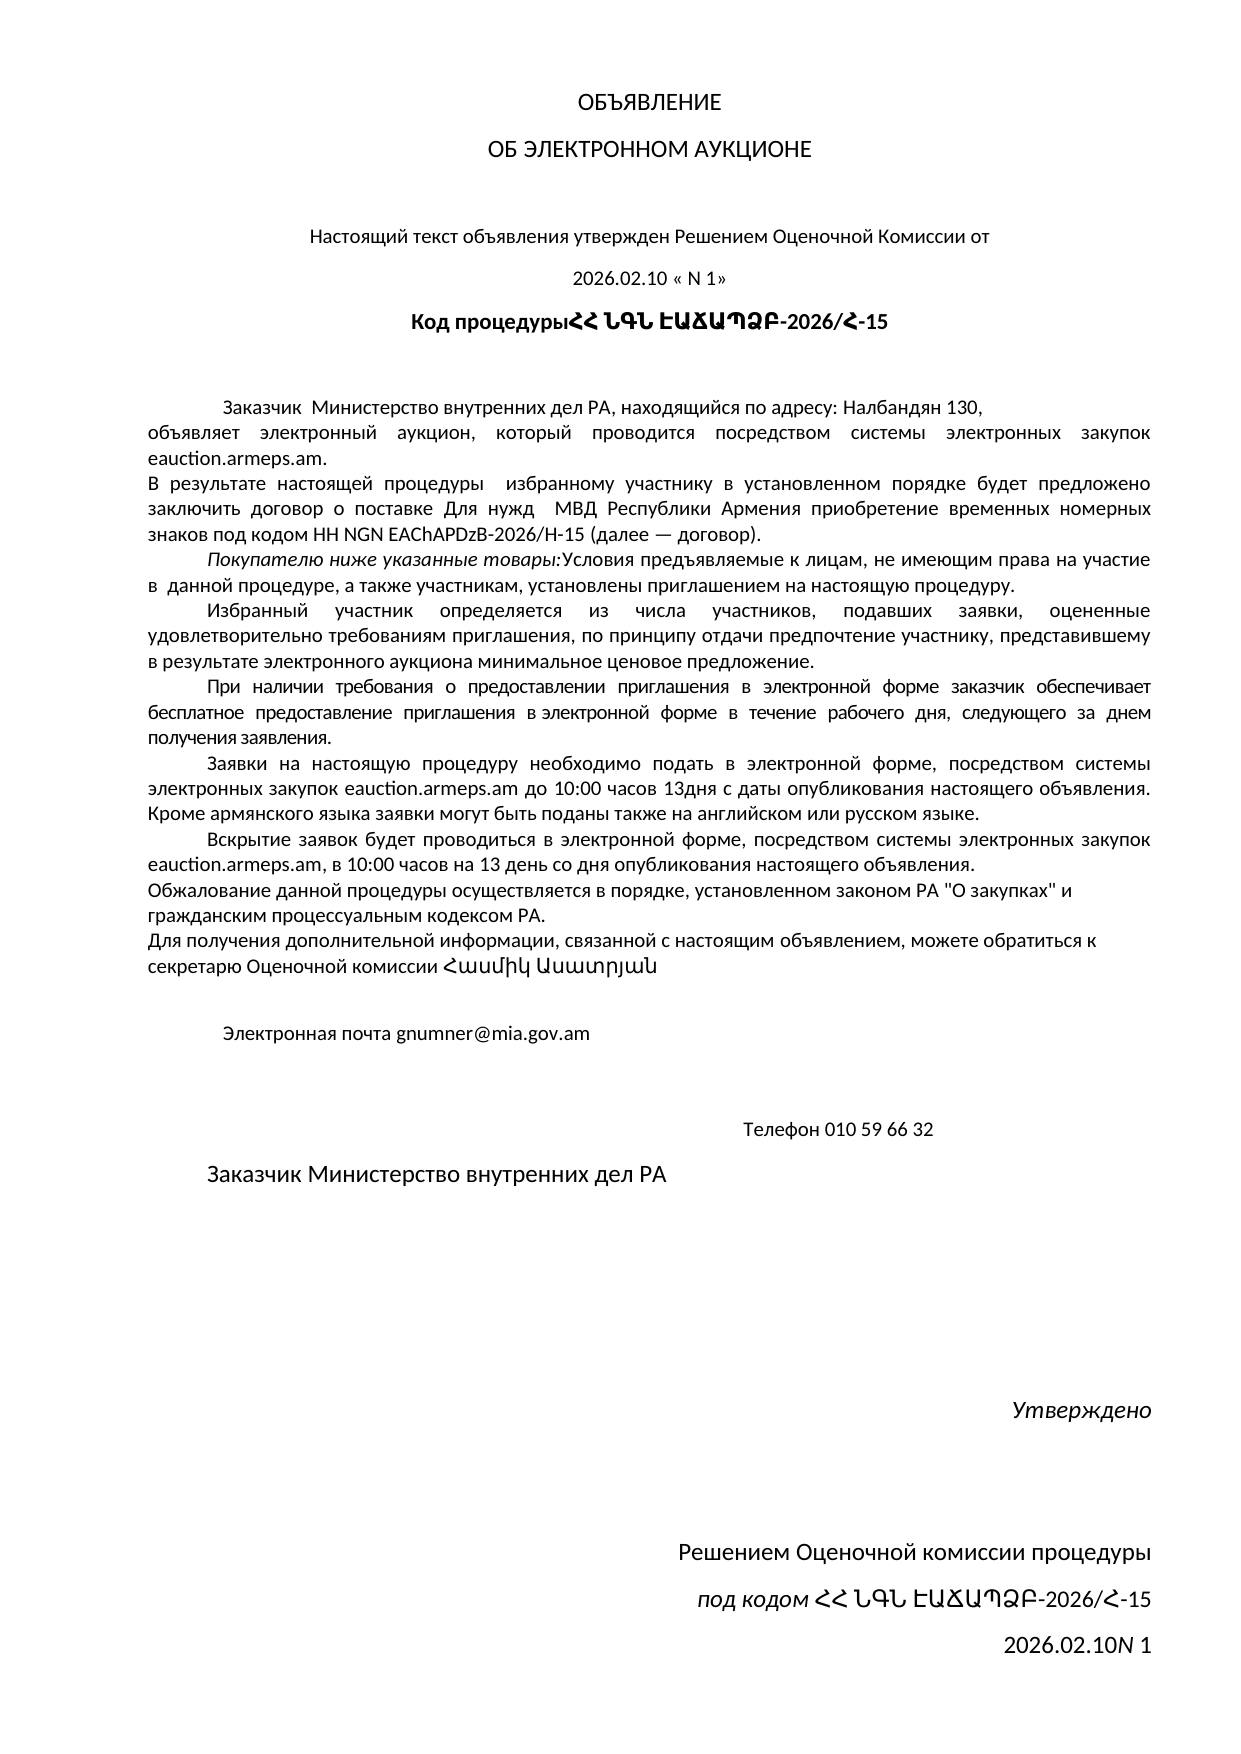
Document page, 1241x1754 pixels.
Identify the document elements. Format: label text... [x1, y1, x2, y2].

text Вскрытие заявок будет проводиться в электронной форме, посредством системы электронных закупок eauction.armeps.am, в 10:00 часов на 13 день со дня опубликования настоящего объявления. [148, 826, 1152, 877]
text Заявки на настоящую процедуру необходимо подать в электронной форме, посредством системы электронных закупок eauction.armeps.am до 10:00 часов 13дня с даты опубликования настоящего объявления. Кроме армянского языка заявки могут быть поданы также на английском или русском языке. [148, 750, 1152, 826]
text Обжалование данной процедуры осуществляется в порядке, установленном законом РА "О закупках" и гражданским процессуальным кодексом РА. [148, 877, 1152, 928]
text ОБЪЯВЛЕНИЕ [148, 86, 1152, 117]
text Покупателю ниже указанные товары:Условия предъявляемые к лицам, не имеющим права на участие в данной процедуре, а также участникам, установлены приглашением на настоящую процедуру. [148, 546, 1152, 597]
text Телефон 010 59 66 32 [325, 1063, 1152, 1142]
text Утверждено [148, 1394, 1152, 1425]
text В результате настоящей процедуры избранному участнику в установленном порядке будет предложено заключить договор о поставке Для нужд МВД Республики Армения приобретение временных номерных знаков под кодом HH NGN EAChAPDzB-2026/H-15 (далее — договор). [148, 470, 1152, 546]
text объявляет электронный аукцион, который проводится посредством системы электронных закупок eauction.armeps.am. [148, 419, 1152, 470]
text Заказчик Министерство внутренних дел РА [148, 1158, 1152, 1189]
text Избранный участник определяется из числа участников, подавших заявки, оцененные удовлетворительно требованиям приглашения, по принципу отдачи предпочтение участнику, представившему в результате электронного аукциона минимальное ценовое предложение. [148, 597, 1152, 673]
text Настоящий текст объявления утвержден Решением Оценочной Комиссии от [148, 223, 1152, 248]
text Заказчик Министерство внутренних дел РА, находящийся по адресу: Налбандян 130, [148, 394, 1152, 419]
text Решением Оценочной комиссии процедуры [148, 1536, 1152, 1567]
text 2026.02.10 « N 1» [148, 265, 1152, 290]
text Для получения дополнительной информации, связанной с настоящим объявлением, можете обратиться к секретарю Оценочной комиссии Հասմիկ Ասատրյան [148, 928, 1152, 978]
text Код процедурыՀՀ ՆԳՆ ԷԱՃԱՊՁԲ-2026/Հ-15 [148, 307, 1152, 335]
text Электронная почта gnumner@mia.gov.am [148, 1021, 1152, 1046]
text ОБ ЭЛЕКТРОННОМ АУКЦИОНЕ [148, 134, 1152, 164]
text При наличии требования о предоставлении приглашения в электронной форме заказчик обеспечивает бесплатное предоставление приглашения в электронной форме в течение рабочего дня, следующего за днем получения заявления. [148, 673, 1152, 750]
text под кодом ՀՀ ՆԳՆ ԷԱՃԱՊՁԲ-2026/Հ-15 2026.02.10 N 1 [148, 1583, 1152, 1659]
